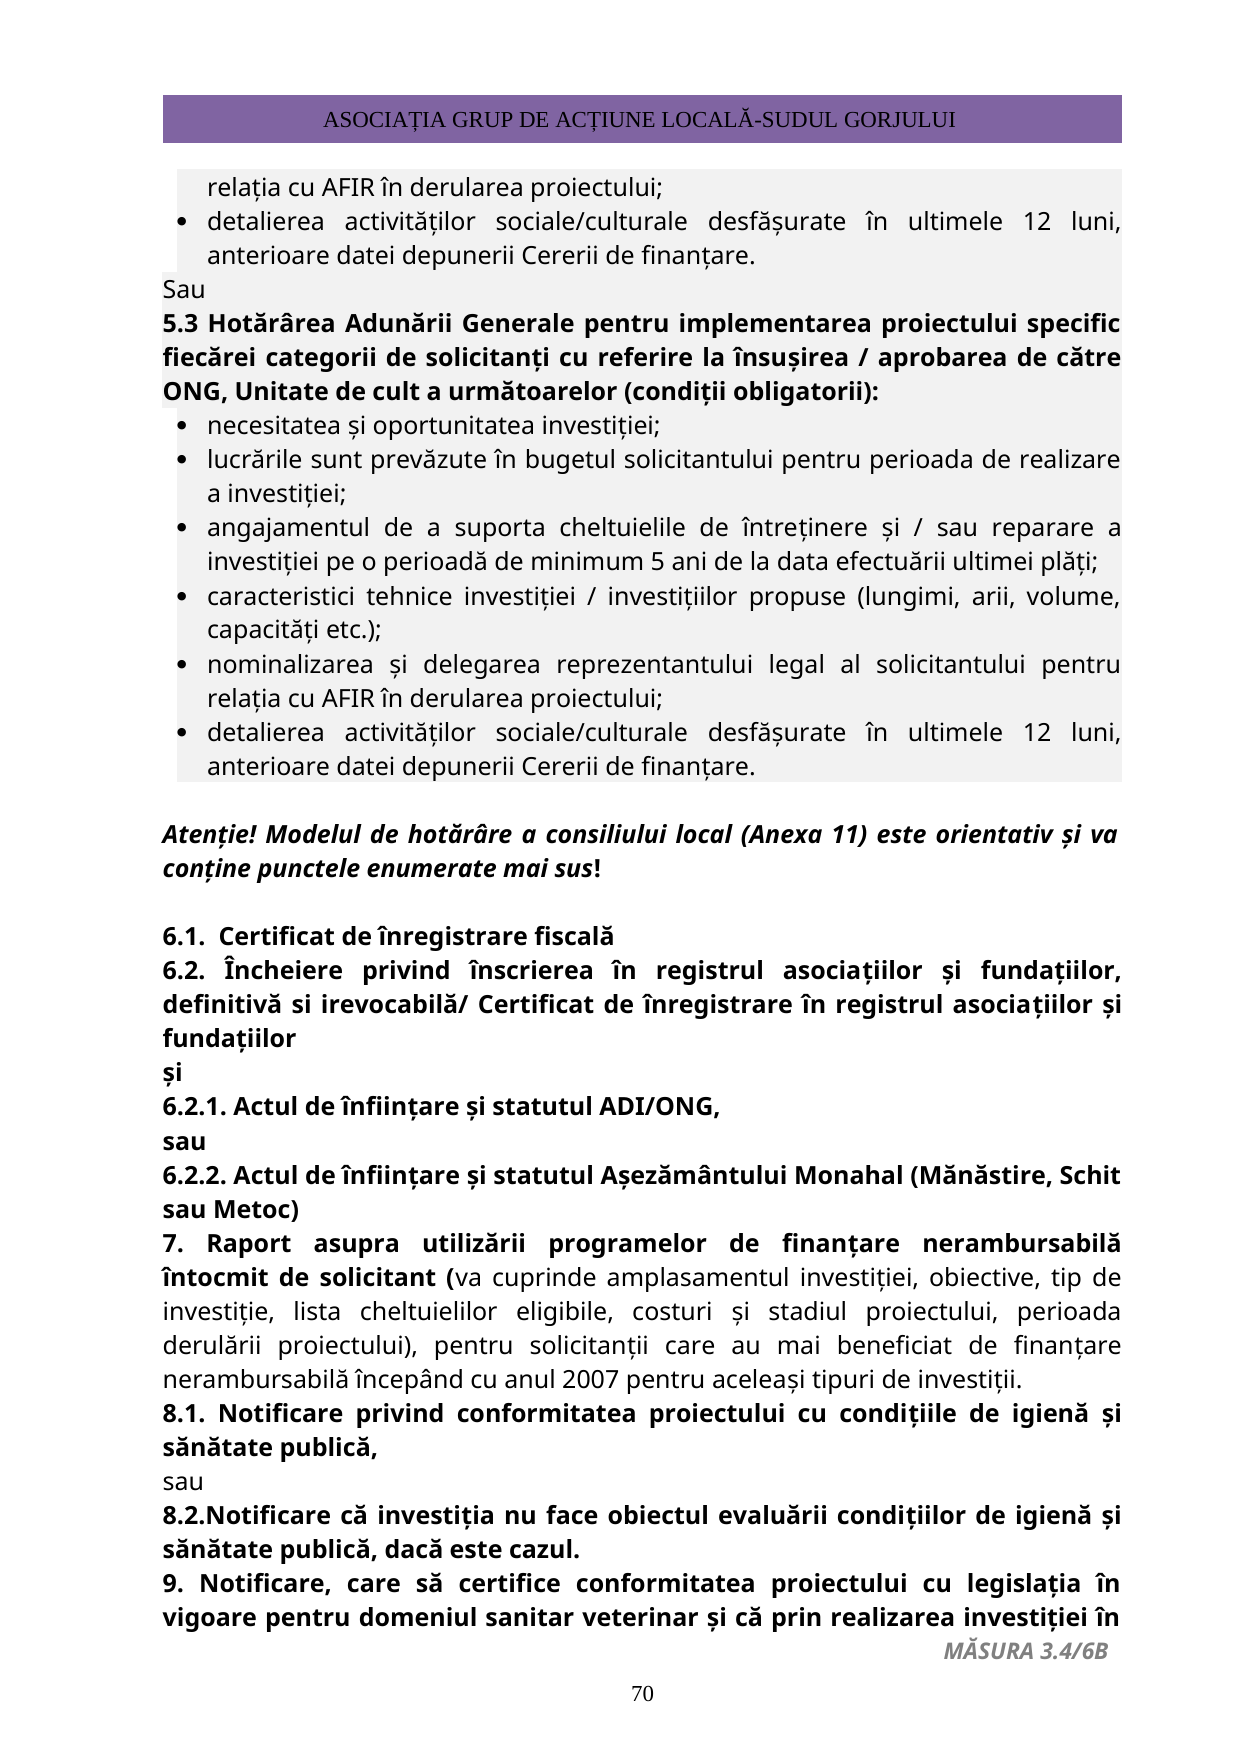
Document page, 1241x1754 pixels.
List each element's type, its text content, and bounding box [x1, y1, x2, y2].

list necesitatea şi oportunitatea investiţiei; [177, 408, 1122, 442]
list nominalizarea și delegarea reprezentantului legal al solicitantului pentru relaţia cu AFIR în derularea proiectului; [177, 646, 1122, 714]
list caracteristici tehnice investiției / investițiilor propuse (lungimi, arii, volume, capacităţi etc.); [177, 578, 1122, 646]
text şi [162, 1055, 1122, 1089]
text sau [162, 1123, 1122, 1157]
text 6.1. Certificat de înregistrare fiscală [162, 919, 1122, 953]
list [177, 169, 1122, 203]
text Sau [162, 272, 1122, 306]
text sau [162, 1464, 1122, 1498]
text Atenție! Modelul de hotărâre a consiliului local (Anexa 11) este orientativ și va conține punctele enumerate mai sus! [162, 817, 1122, 885]
text 5.3 Hotărârea Adunării Generale pentru implementarea proiectului specific fiecărei categorii de solicitanți cu referire la însuşirea / aprobarea de către ONG, Unitate de cult a următoarelor (condiții obligatorii): [162, 306, 1122, 408]
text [162, 1566, 1122, 1634]
list detalierea activităţilor sociale/culturale desfășurate în ultimele 12 luni, anterioare datei depunerii Cererii de finanţare. [177, 714, 1122, 782]
text 8.1. Notificare privind conformitatea proiectului cu condiţiile de igienă şi sănătate publică, [162, 1396, 1122, 1464]
list detalierea activităţilor sociale/culturale desfășurate în ultimele 12 luni, anterioare datei depunerii Cererii de finanţare. [177, 203, 1122, 272]
text 6.2.2. Actul de înfiinţare şi statutul Aşezământului Monahal (Mănăstire, Schit sau Metoc) [162, 1157, 1122, 1225]
text 8.2.Notificare că investiţia nu face obiectul evaluării condiţiilor de igienă și sănătate publică, dacă este cazul. [162, 1498, 1122, 1566]
list lucrările sunt prevăzute în bugetul solicitantului pentru perioada de realizare a investiţiei; [177, 442, 1122, 510]
text 7. Raport asupra utilizării programelor de finanţare nerambursabilă întocmit de solicitant (va cuprinde amplasamentul investiţiei, obiective, tip de investiţie, lista cheltuielilor eligibile, costuri şi stadiul proiectului, perioada derulării proiectului), pentru solicitanţii care au mai beneficiat de finanţare nerambursabilă începând cu anul 2007 pentru aceleaşi tipuri de investiţii. [162, 1225, 1122, 1396]
text 6.2.1. Actul de înfiinţare şi statutul ADI/ONG, [162, 1089, 1122, 1123]
text 6.2. Încheiere privind înscrierea în registrul asociaţiilor şi fundaţiilor, definitivă si irevocabilă/ Certificat de înregistrare în registrul asociaţiilor şi fundaţiilor [162, 953, 1122, 1055]
